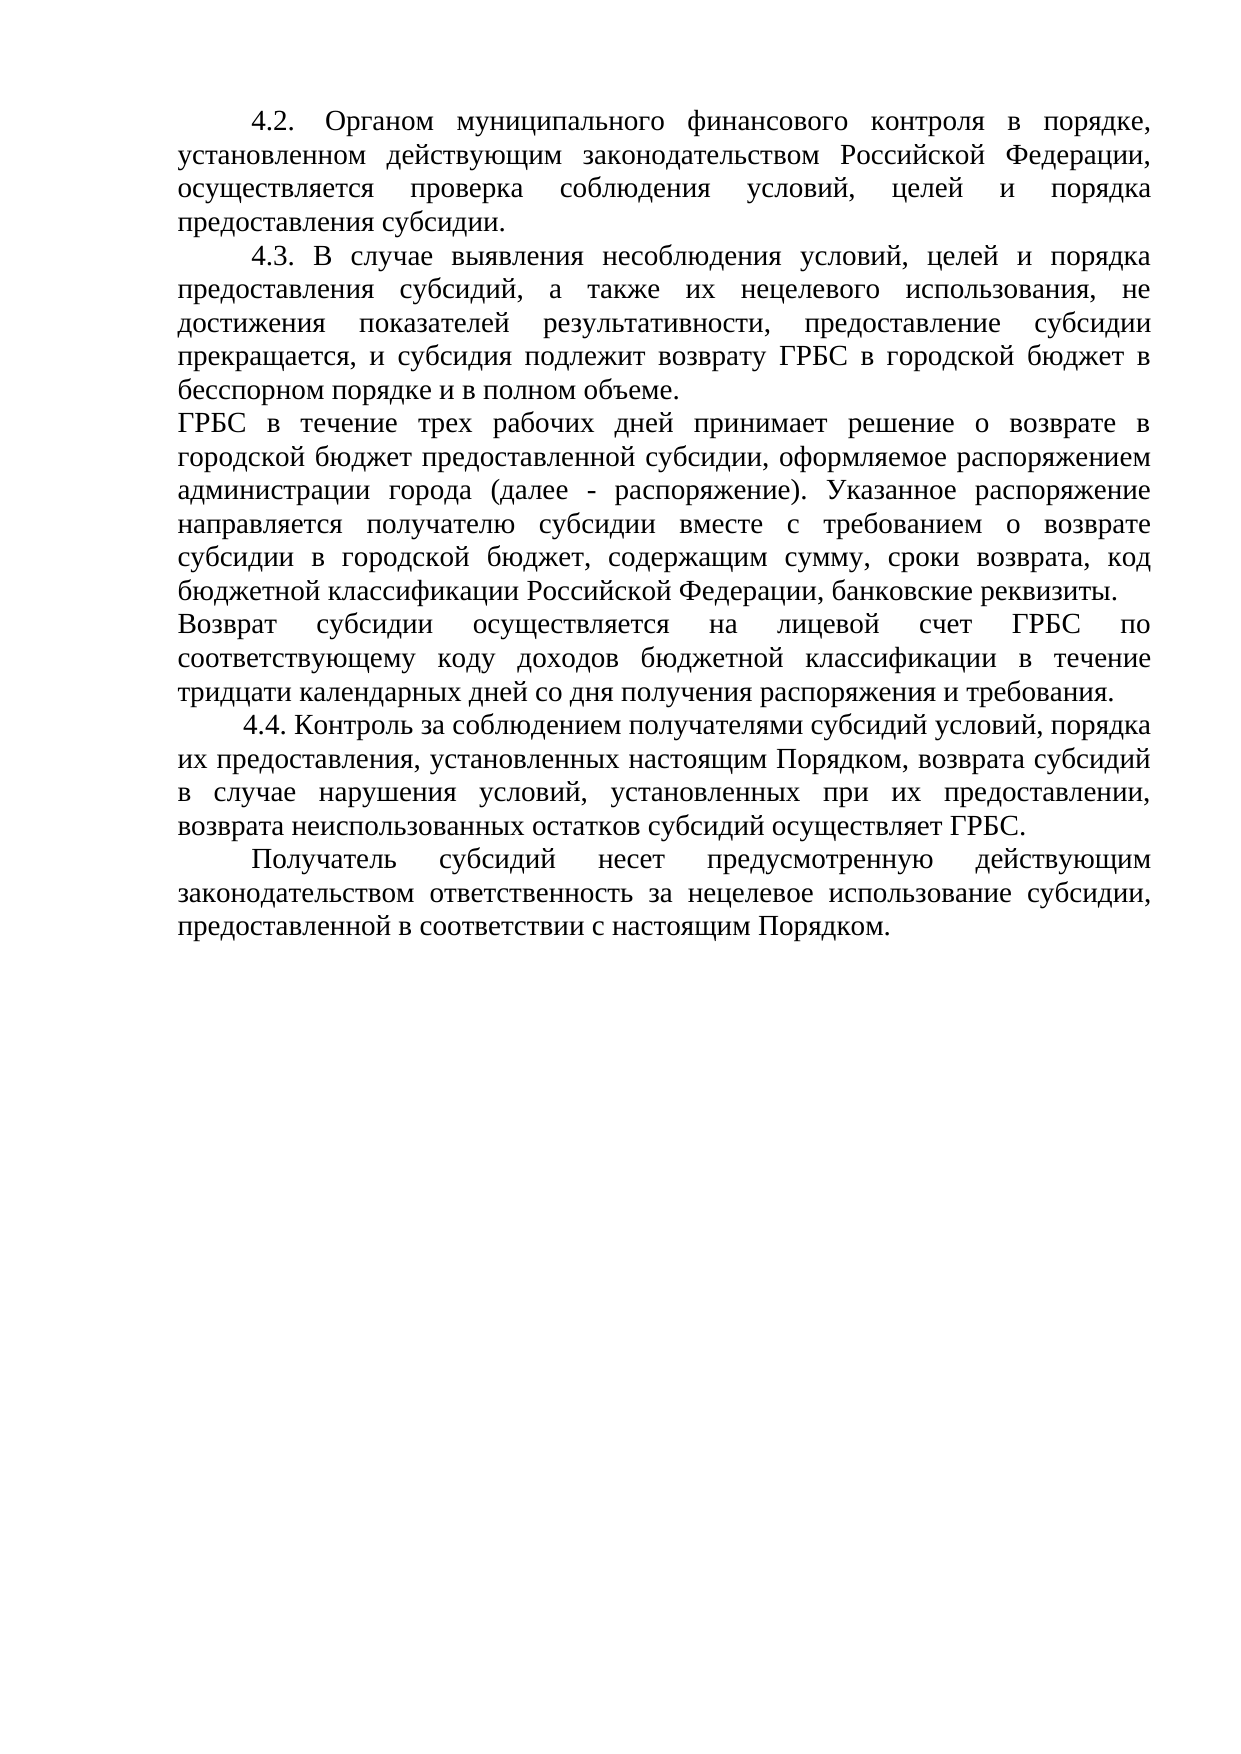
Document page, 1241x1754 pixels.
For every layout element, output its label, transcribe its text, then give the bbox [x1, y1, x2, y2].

text 4.2. Органом муниципального финансового контроля в порядке, установленном действующим законодательством Российской Федерации, осуществляется проверка соблюдения условий, целей и порядка предоставления субсидии. [177, 103, 1152, 238]
text 4.3. В случае выявления несоблюдения условий, целей и порядка предоставления субсидий, а также их нецелевого использования, не достижения показателей результативности, предоставление субсидии прекращается, и субсидия подлежит возврату ГРБС в городской бюджет в бесспорном порядке и в полном объеме. [177, 238, 1152, 405]
text 4.4. Контроль за соблюдением получателями субсидий условий, порядка их предоставления, установленных настоящим Порядком, возврата субсидий в случае нарушения условий, установленных при их предоставлении, возврата неиспользованных остатков субсидий осуществляет ГРБС. [177, 707, 1152, 841]
text ГРБС в течение трех рабочих дней принимает решение о возврате в городской бюджет предоставленной субсидии, оформляемое распоряжением администрации города (далее - распоряжение). Указанное распоряжение направляется получателю субсидии вместе с требованием о возврате субсидии в городской бюджет, содержащим сумму, сроки возврата, код бюджетной классификации Российской Федерации, банковские реквизиты. [177, 405, 1152, 607]
text Возврат субсидии осуществляется на лицевой счет ГРБС по соответствующему коду доходов бюджетной классификации в течение тридцати календарных дней со дня получения распоряжения и требования. [177, 607, 1152, 707]
text Получатель субсидий несет предусмотренную действующим законодательством ответственность за нецелевое использование субсидии, предоставленной в соответствии с настоящим Порядком. [177, 841, 1152, 942]
